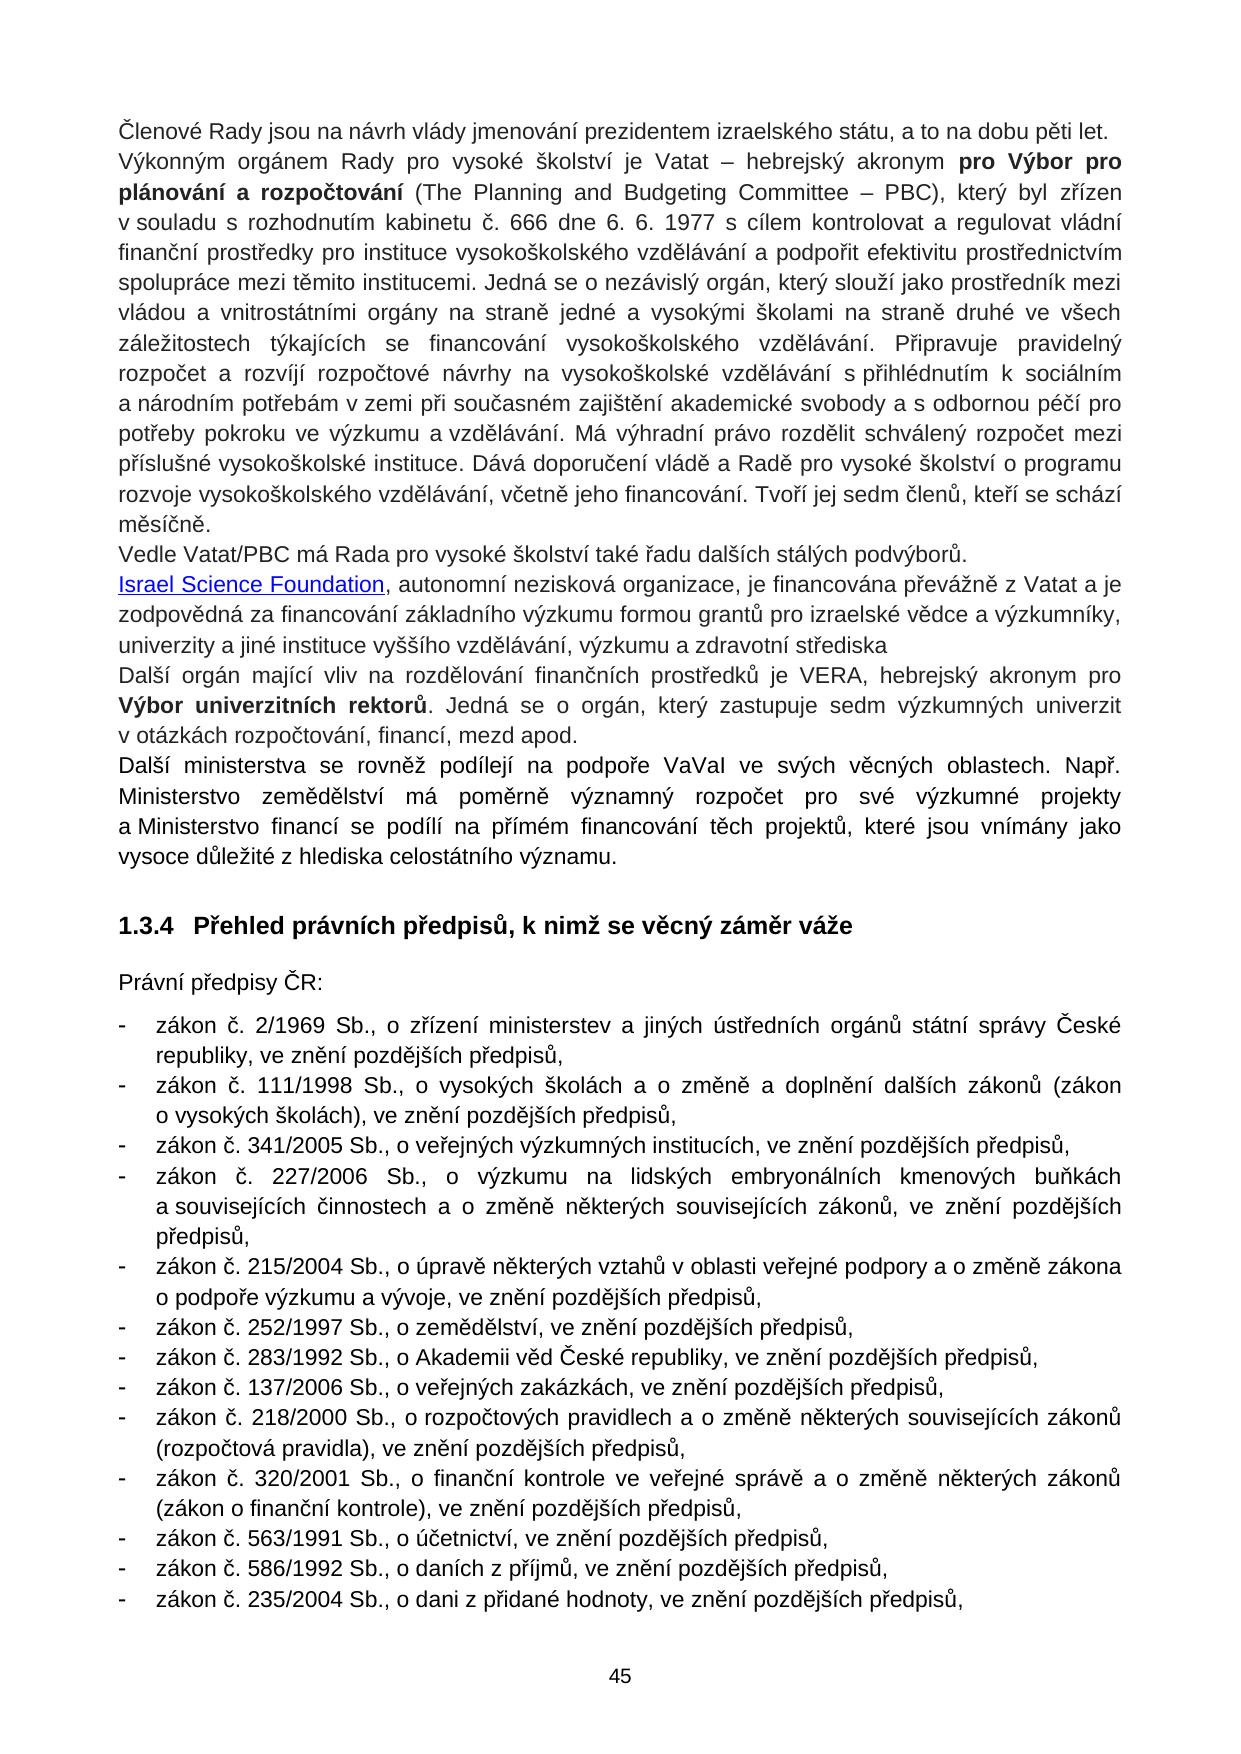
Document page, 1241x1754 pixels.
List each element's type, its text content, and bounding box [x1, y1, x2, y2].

list zákon č. 215/2004 Sb., o úpravě některých vztahů v oblasti veřejné podpory a o změně zákona o podpoře výzkumu a vývoje, ve znění pozdějších předpisů, [118, 1253, 1122, 1310]
text Členové Rady jsou na návrh vlády jmenování prezidentem izraelského státu, a to na dobu pěti let. [118, 118, 1122, 144]
list zákon č. 227/2006 Sb., o výzkumu na lidských embryonálních kmenových buňkách a souvisejících činnostech a o změně některých souvisejících zákonů, ve znění pozdějších předpisů, [118, 1163, 1122, 1249]
text Israel Science Foundation, autonomní nezisková organizace, je financována převážně z Vatat a je zodpovědná za financování základního výzkumu formou grantů pro izraelské vědce a výzkumníky, univerzity a jiné instituce vyššího vzdělávání, výzkumu a zdravotní střediska [118, 571, 1122, 658]
text Další ministerstva se rovněž podílejí na podpoře VaVaI ve svých věcných oblastech. Např. Ministerstvo zemědělství má poměrně významný rozpočet pro své výzkumné projekty a Ministerstvo financí se podílí na přímém financování těch projektů, které jsou vnímány jako vysoce důležité z hlediska celostátního významu. [118, 752, 1122, 869]
list zákon č. 218/2000 Sb., o rozpočtových pravidlech a o změně některých souvisejících zákonů (rozpočtová pravidla), ve znění pozdějších předpisů, [118, 1404, 1122, 1461]
list zákon č. 235/2004 Sb., o dani z přidané hodnoty, ve znění pozdějších předpisů, [118, 1586, 1122, 1612]
subtitle Přehled právních předpisů, k nimž se věcný záměr váže [118, 911, 1122, 939]
list zákon č. 341/2005 Sb., o veřejných výzkumných institucích, ve znění pozdějších předpisů, [118, 1132, 1122, 1159]
text Další orgán mající vliv na rozdělování finančních prostředků je VERA, hebrejský akronym pro Výbor univerzitních rektorů. Jedná se o orgán, který zastupuje sedm výzkumných univerzit v otázkách rozpočtování, financí, mezd apod. [118, 662, 1122, 749]
text Právní předpisy ČR: [118, 969, 1122, 995]
list zákon č. 252/1997 Sb., o zemědělství, ve znění pozdějších předpisů, [118, 1314, 1122, 1340]
text Vedle Vatat/PBC má Rada pro vysoké školství také řadu dalších stálých podvýborů. [118, 541, 1122, 567]
list zákon č. 111/1998 Sb., o vysokých školách a o změně a doplnění dalších zákonů (zákon o vysokých školách), ve znění pozdějších předpisů, [118, 1072, 1122, 1128]
list zákon č. 586/1992 Sb., o daních z příjmů, ve znění pozdějších předpisů, [118, 1555, 1122, 1582]
text Výkonným orgánem Rady pro vysoké školství je Vatat – hebrejský akronym pro Výbor pro plánování a rozpočtování (The Planning and Budgeting Committee – PBC), který byl zřízen v souladu s rozhodnutím kabinetu č. 666 dne 6. 6. 1977 s cílem kontrolovat a regulovat vládní finanční prostředky pro instituce vysokoškolského vzdělávání a podpořit efektivitu prostřednictvím spolupráce mezi těmito institucemi. Jedná se o nezávislý orgán, který slouží jako prostředník mezi vládou a vnitrostátními orgány na straně jedné a vysokými školami na straně druhé ve všech záležitostech týkajících se financování vysokoškolského vzdělávání. Připravuje pravidelný rozpočet a rozvíjí rozpočtové návrhy na vysokoškolské vzdělávání s přihlédnutím k sociálním a národním potřebám v zemi při současném zajištění akademické svobody a s odbornou péčí pro potřeby pokroku ve výzkumu a vzdělávání. Má výhradní právo rozdělit schválený rozpočet mezi příslušné vysokoškolské instituce. Dává doporučení vládě a Radě pro vysoké školství o programu rozvoje vysokoškolského vzdělávání, včetně jeho financování. Tvoří jej sedm členů, kteří se schází měsíčně. [118, 148, 1122, 537]
list zákon č. 137/2006 Sb., o veřejných zakázkách, ve znění pozdějších předpisů, [118, 1374, 1122, 1400]
list zákon č. 563/1991 Sb., o účetnictví, ve znění pozdějších předpisů, [118, 1525, 1122, 1551]
list zákon č. 2/1969 Sb., o zřízení ministerstev a jiných ústředních orgánů státní správy České republiky, ve znění pozdějších předpisů, [118, 1012, 1122, 1068]
list zákon č. 283/1992 Sb., o Akademii věd České republiky, ve znění pozdějších předpisů, [118, 1344, 1122, 1370]
list zákon č. 320/2001 Sb., o finanční kontrole ve veřejné správě a o změně některých zákonů (zákon o finanční kontrole), ve znění pozdějších předpisů, [118, 1465, 1122, 1521]
